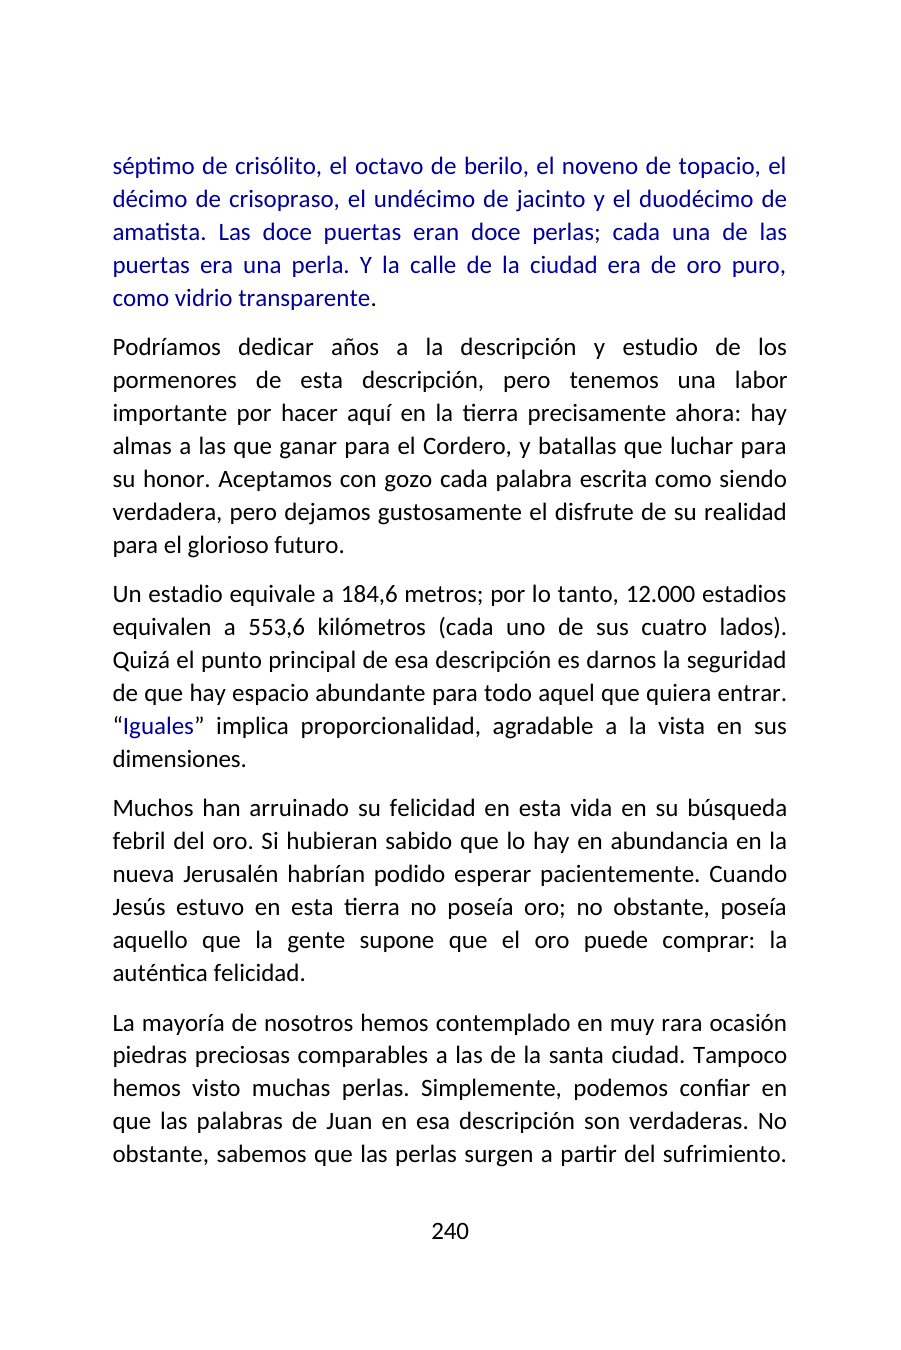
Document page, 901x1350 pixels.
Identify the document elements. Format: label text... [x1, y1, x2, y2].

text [112, 150, 788, 312]
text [112, 1007, 788, 1169]
text Muchos han arruinado su felicidad en esta vida en su búsqueda febril del oro. Si hubieran sabido que lo hay en abundancia en la nueva Jerusalén habrían podido esperar pacientemente. Cuando Jesús estuvo en esta tierra no poseía oro; no obstante, poseía aquello que la gente supone que el oro puede comprar: la auténtica felicidad. [112, 792, 788, 988]
text Podríamos dedicar años a la descripción y estudio de los pormenores de esta descripción, pero tenemos una labor importante por hacer aquí en la tierra precisamente ahora: hay almas a las que ganar para el Cordero, y batallas que luchar para su honor. Aceptamos con gozo cada palabra escrita como siendo verdadera, pero dejamos gustosamente el disfrute de su realidad para el glorioso futuro. [112, 331, 788, 559]
text Un estadio equivale a 184,6 metros; por lo tanto, 12.000 estadios equivalen a 553,6 kilómetros (cada uno de sus cuatro lados). Quizá el punto principal de esa descripción es darnos la seguridad de que hay espacio abundante para todo aquel que quiera entrar. “Iguales” implica proporcionalidad, agradable a la vista en sus dimensiones. [112, 578, 788, 773]
